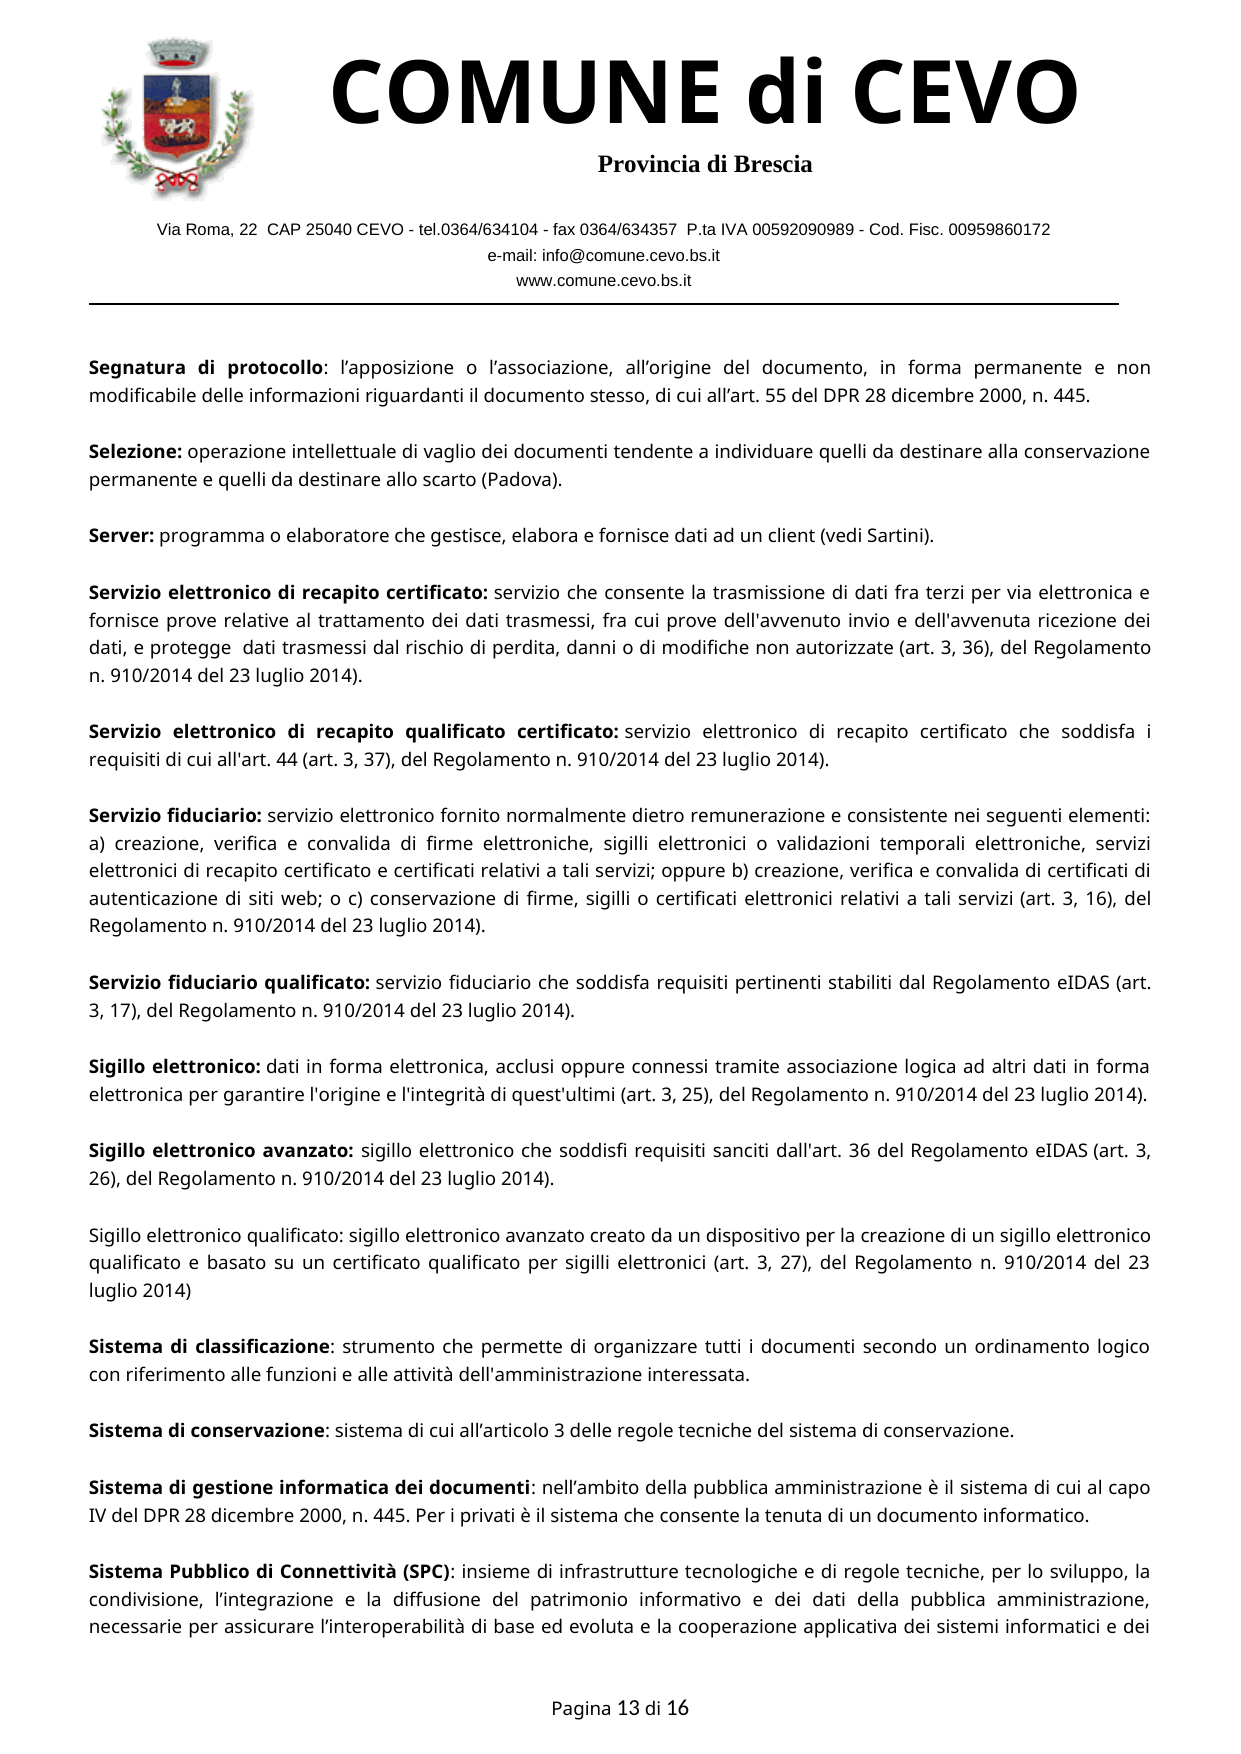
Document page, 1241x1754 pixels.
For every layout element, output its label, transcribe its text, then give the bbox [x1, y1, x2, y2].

text Sistema di gestione informatica dei documenti: nell’ambito della pubblica amministrazione è il sistema di cui al capo IV del DPR 28 dicembre 2000, n. 445. Per i privati è il sistema che consente la tenuta di un documento informatico. [89, 1474, 1152, 1527]
text Servizio elettronico di recapito certificato: servizio che consente la trasmissione di dati fra terzi per via elettronica e fornisce prove relative al trattamento dei dati trasmessi, fra cui prove dell'avvenuto invio e dell'avvenuta ricezione dei dati, e protegge dati trasmessi dal rischio di perdita, danni o di modifiche non autorizzate (art. 3, 36), del Regolamento n. 910/2014 del 23 luglio 2014). [89, 579, 1152, 687]
text Servizio fiduciario qualificato: servizio fiduciario che soddisfa requisiti pertinenti stabiliti dal Regolamento eIDAS (art. 3, 17), del Regolamento n. 910/2014 del 23 luglio 2014). [89, 969, 1152, 1022]
text Sistema di conservazione: sistema di cui all’articolo 3 delle regole tecniche del sistema di conservazione. [89, 1418, 1152, 1443]
text Server: programma o elaboratore che gestisce, elabora e fornisce dati ad un client (vedi Sartini). [89, 523, 1152, 548]
text Servizio elettronico di recapito qualificato certificato: servizio elettronico di recapito certificato che soddisfa i requisiti di cui all'art. 44 (art. 3, 37), del Regolamento n. 910/2014 del 23 luglio 2014). [89, 718, 1152, 772]
text Selezione: operazione intellettuale di vaglio dei documenti tendente a individuare quelli da destinare alla conservazione permanente e quelli da destinare allo scarto (Padova). [89, 438, 1152, 492]
text Sigillo elettronico qualificato: sigillo elettronico avanzato creato da un dispositivo per la creazione di un sigillo elettronico qualificato e basato su un certificato qualificato per sigilli elettronici (art. 3, 27), del Regolamento n. 910/2014 del 23 luglio 2014) [89, 1222, 1152, 1302]
text Sigillo elettronico avanzato: sigillo elettronico che soddisfi requisiti sanciti dall'art. 36 del Regolamento eIDAS (art. 3, 26), del Regolamento n. 910/2014 del 23 luglio 2014). [89, 1138, 1152, 1191]
text Segnatura di protocollo: l’apposizione o l’associazione, all’origine del documento, in forma permanente e non modificabile delle informazioni riguardanti il documento stesso, di cui all’art. 55 del DPR 28 dicembre 2000, n. 445. [89, 354, 1152, 407]
text Sistema di classificazione: strumento che permette di organizzare tutti i documenti secondo un ordinamento logico con riferimento alle funzioni e alle attività dell'amministrazione interessata. [89, 1333, 1152, 1387]
text Sigillo elettronico: dati in forma elettronica, acclusi oppure connessi tramite associazione logica ad altri dati in forma elettronica per garantire l'origine e l'integrità di quest'ultimi (art. 3, 25), del Regolamento n. 910/2014 del 23 luglio 2014). [89, 1053, 1152, 1107]
text Servizio fiduciario: servizio elettronico fornito normalmente dietro remunerazione e consistente nei seguenti elementi: a) creazione, verifica e convalida di firme elettroniche, sigilli elettronici o validazioni temporali elettroniche, servizi elettronici di recapito certificato e certificati relativi a tali servizi; oppure b) creazione, verifica e convalida di certificati di autenticazione di siti web; o c) conservazione di firme, sigilli o certificati elettronici relativi a tali servizi (art. 3, 16), del Regolamento n. 910/2014 del 23 luglio 2014). [89, 803, 1152, 938]
picture [99, 35, 255, 202]
